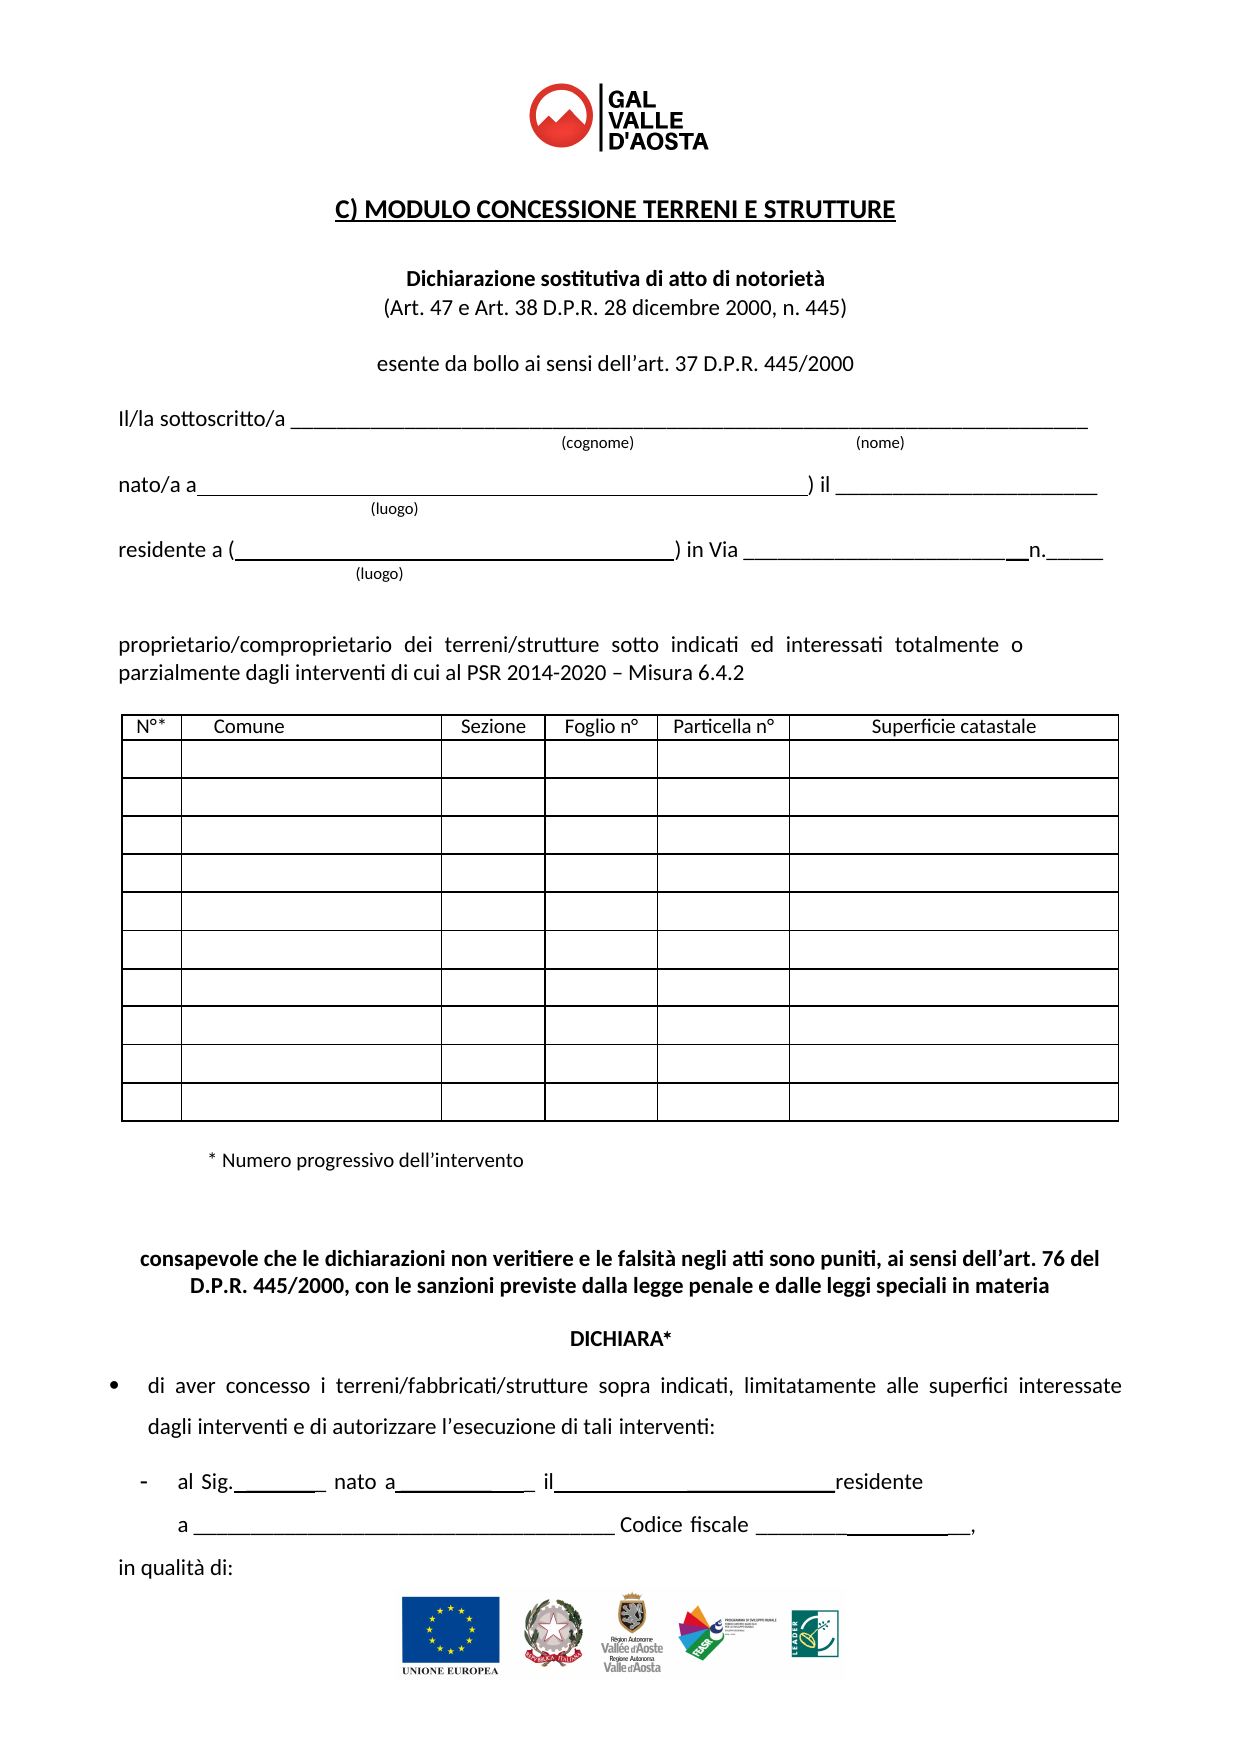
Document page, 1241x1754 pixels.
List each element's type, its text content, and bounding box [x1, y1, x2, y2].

table_cell [442, 1007, 544, 1044]
table_cell [442, 1084, 544, 1120]
table_cell [123, 1045, 181, 1082]
text C) MODULO CONCESSIONE TERRENI E STRUTTURE [207, 192, 1024, 225]
table_cell [123, 893, 181, 929]
list a _____________________________________ Codice fiscale ________ __, [177, 1510, 1122, 1538]
table_cell [546, 970, 657, 1005]
text (luogo) [118, 498, 1118, 518]
table_cell [658, 1007, 789, 1044]
list in qualità di: [118, 1553, 1122, 1581]
table_cell [790, 1084, 1118, 1120]
table_cell [546, 931, 657, 968]
table_cell [658, 893, 789, 929]
list al Sig. _______ nato a ________ _ il _____________residente [140, 1467, 1122, 1495]
table_cell [546, 893, 657, 929]
table_cell [442, 741, 544, 777]
table_cell [790, 741, 1118, 777]
table_cell [442, 970, 544, 1005]
table_cell [546, 1007, 657, 1044]
table_cell [790, 817, 1118, 853]
text DICHIARA [118, 1324, 1122, 1352]
table_cell [658, 741, 789, 777]
text (Art. 47 e Art. 38 D.P.R. 28 dicembre 2000, n. 445) [207, 293, 1024, 321]
table_cell [182, 779, 441, 815]
table_cell [790, 855, 1118, 891]
table_cell [658, 817, 789, 853]
table_cell [182, 855, 441, 891]
table_cell [658, 779, 789, 815]
table_cell [123, 741, 181, 777]
picture [527, 73, 713, 158]
list di aver concesso i terreni/fabbricati/strutture sopra indicati, limitatamente alle superfici interessate dagli interventi e di autorizzare l’esecuzione di tali interventi: [110, 1371, 1122, 1440]
table_cell [182, 1084, 441, 1120]
table_cell [182, 817, 441, 853]
table_cell [182, 893, 441, 929]
table_cell [123, 855, 181, 891]
table_header Superficie catastale [790, 716, 1118, 739]
table_cell [546, 817, 657, 853]
text nato/a a ) il _______________________ [118, 471, 1118, 498]
table_cell [658, 1045, 789, 1082]
picture [394, 1587, 846, 1681]
table_cell [658, 931, 789, 968]
text (luogo) [118, 563, 1118, 583]
table_cell [790, 779, 1118, 815]
text esente da bollo ai sensi dell’art. 37 D.P.R. 445/2000 [207, 349, 1024, 377]
table_header Particella n° [658, 716, 789, 739]
table_cell [658, 970, 789, 1005]
subtitle Dichiarazione sostitutiva di atto di notorietà [207, 264, 1024, 293]
table_cell [790, 1007, 1118, 1044]
table_cell [790, 931, 1118, 968]
table_cell [182, 1007, 441, 1044]
table_cell [442, 855, 544, 891]
table_cell [546, 1045, 657, 1082]
table_cell [123, 970, 181, 1005]
table_cell [790, 893, 1118, 929]
text residente a ( ) in Via _________________________n._____ [118, 535, 1118, 563]
table_cell [123, 931, 181, 968]
table_cell [182, 741, 441, 777]
text proprietario/comproprietario dei terreni/strutture sotto indicati ed interessati totalmente o parzialmente dagli interventi di cui al PSR 2014-2020 – Misura 6.4.2 [118, 630, 1024, 686]
table_header Foglio n° [546, 716, 657, 739]
table_cell [123, 817, 181, 853]
table_cell [442, 779, 544, 815]
table_cell [658, 855, 789, 891]
table_cell [546, 1084, 657, 1120]
table_header Sezione [442, 716, 544, 739]
table_cell [182, 931, 441, 968]
table_cell [442, 1045, 544, 1082]
table_cell [790, 1045, 1118, 1082]
table_cell [790, 970, 1118, 1005]
table_cell [546, 855, 657, 891]
table_header N°* [123, 716, 181, 739]
table_cell [546, 741, 657, 777]
table_cell [442, 893, 544, 929]
table_cell [442, 931, 544, 968]
text * Numero progressivo dell’intervento [207, 1147, 1024, 1172]
table_cell [123, 779, 181, 815]
table_cell [658, 1084, 789, 1120]
table_cell [182, 1045, 441, 1082]
table_cell [182, 970, 441, 1005]
table_cell [123, 1084, 181, 1120]
text (cognome) (nome) [118, 432, 1118, 452]
subtitle consapevole che le dichiarazioni non veritiere e le falsità negli atti sono puniti, ai sensi dell’art. 76 del D.P.R. 445/2000, con le sanzioni previste dalla legge penale e dalle leggi speciali in materia [118, 1244, 1122, 1299]
table_cell [123, 1007, 181, 1044]
table_cell [546, 779, 657, 815]
table_header Comune [182, 716, 441, 739]
table_cell [442, 817, 544, 853]
text Il/la sottoscritto/a ______________________________________________________________________ [118, 404, 1118, 432]
